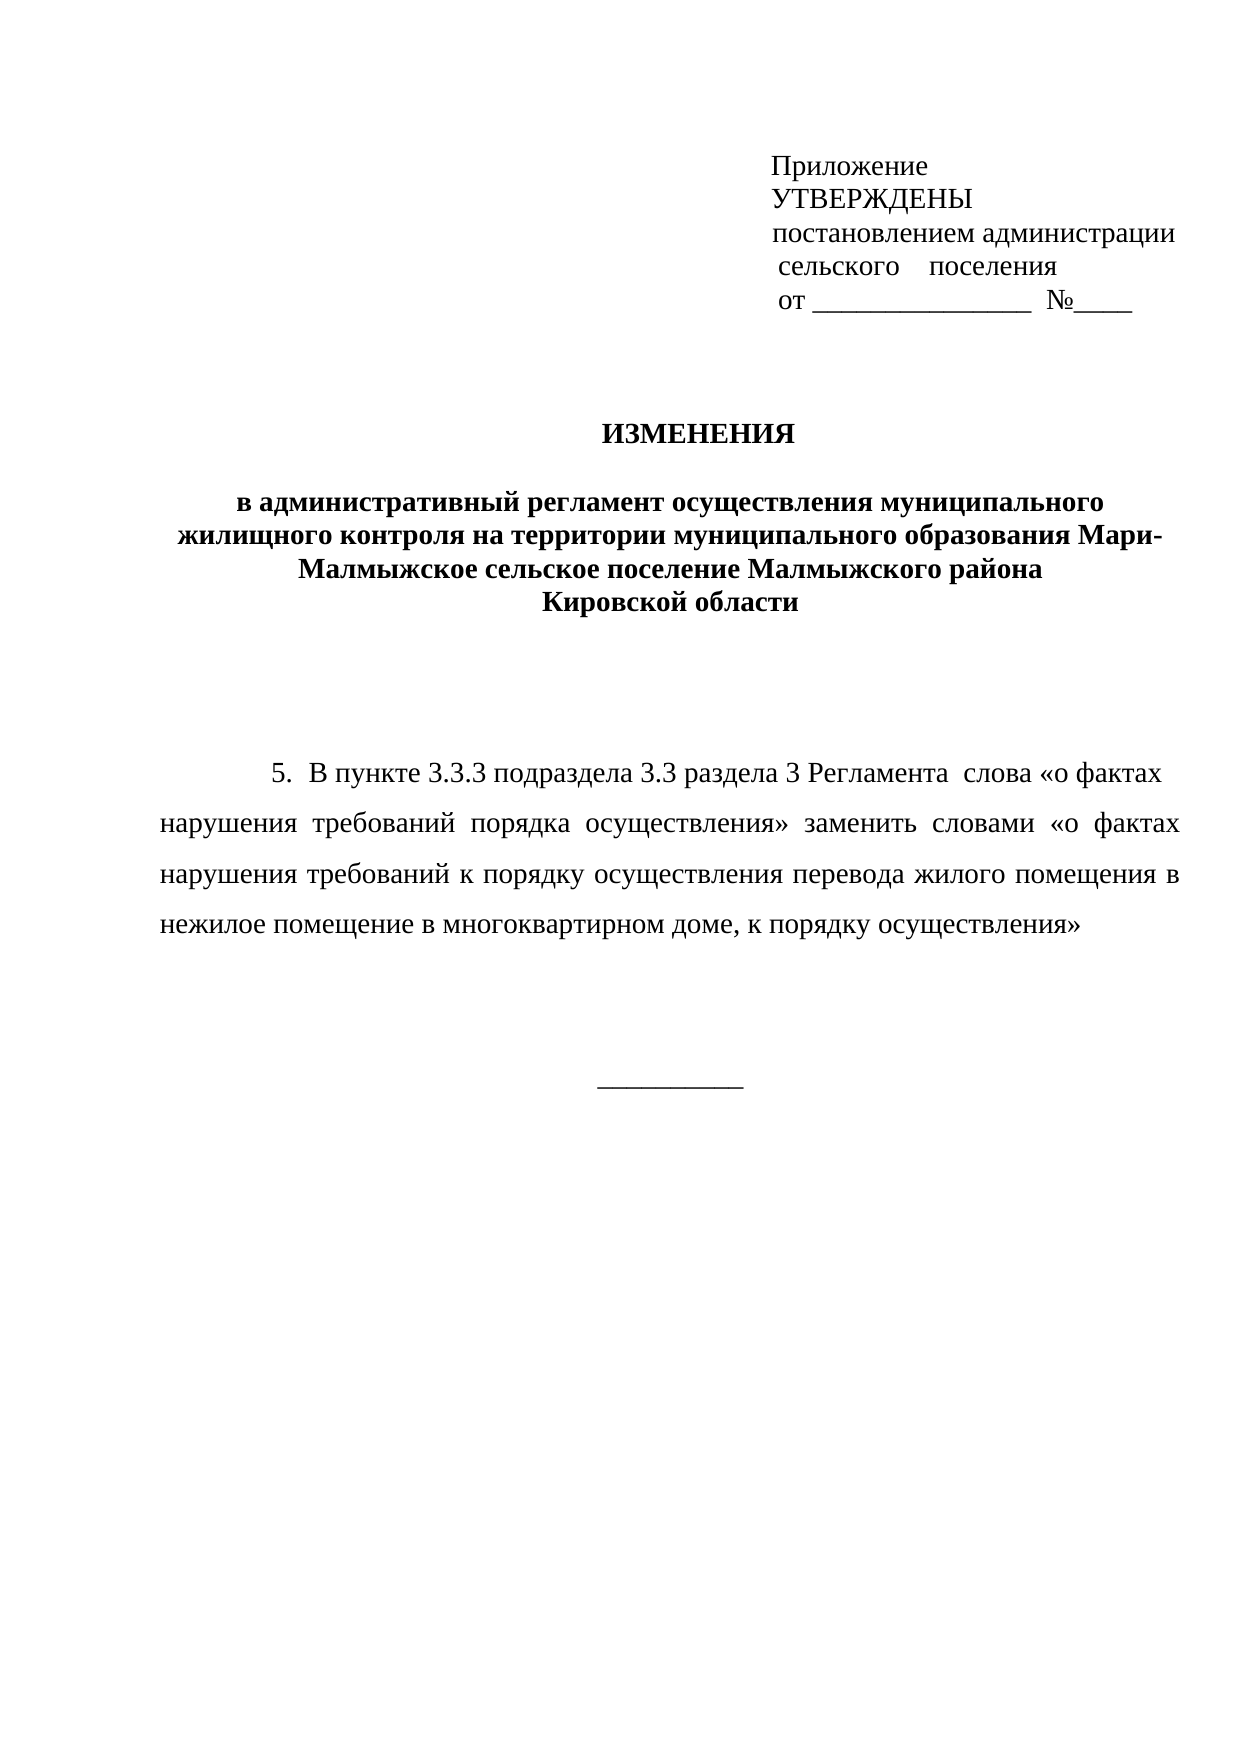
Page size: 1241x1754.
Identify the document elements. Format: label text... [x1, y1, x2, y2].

list В пункте 3.3.3 подраздела 3.3 раздела 3 Регламента слова «о фактах [271, 755, 1181, 789]
text УТВЕРЖДЕНЫ [676, 181, 1181, 215]
text Кировской области [159, 584, 1181, 618]
text сельского поселения [159, 248, 1181, 282]
text от _______________ №____ [159, 282, 1181, 315]
text __________ [159, 1058, 1181, 1092]
text в административный регламент осуществления муниципального жилищного контроля на территории муниципального образования Мари-Малмыжское сельское поселение Малмыжского района [159, 484, 1181, 584]
text нарушения требований порядка осуществления» заменить словами «о фактах нарушения требований к порядку осуществления перевода жилого помещения в нежилое помещение в многоквартирном доме, к порядку осуществления» [159, 805, 1181, 939]
text ИЗМЕНЕНИЯ [159, 417, 1181, 450]
text постановлением администрации [159, 215, 1181, 248]
text Приложение [676, 148, 1181, 181]
